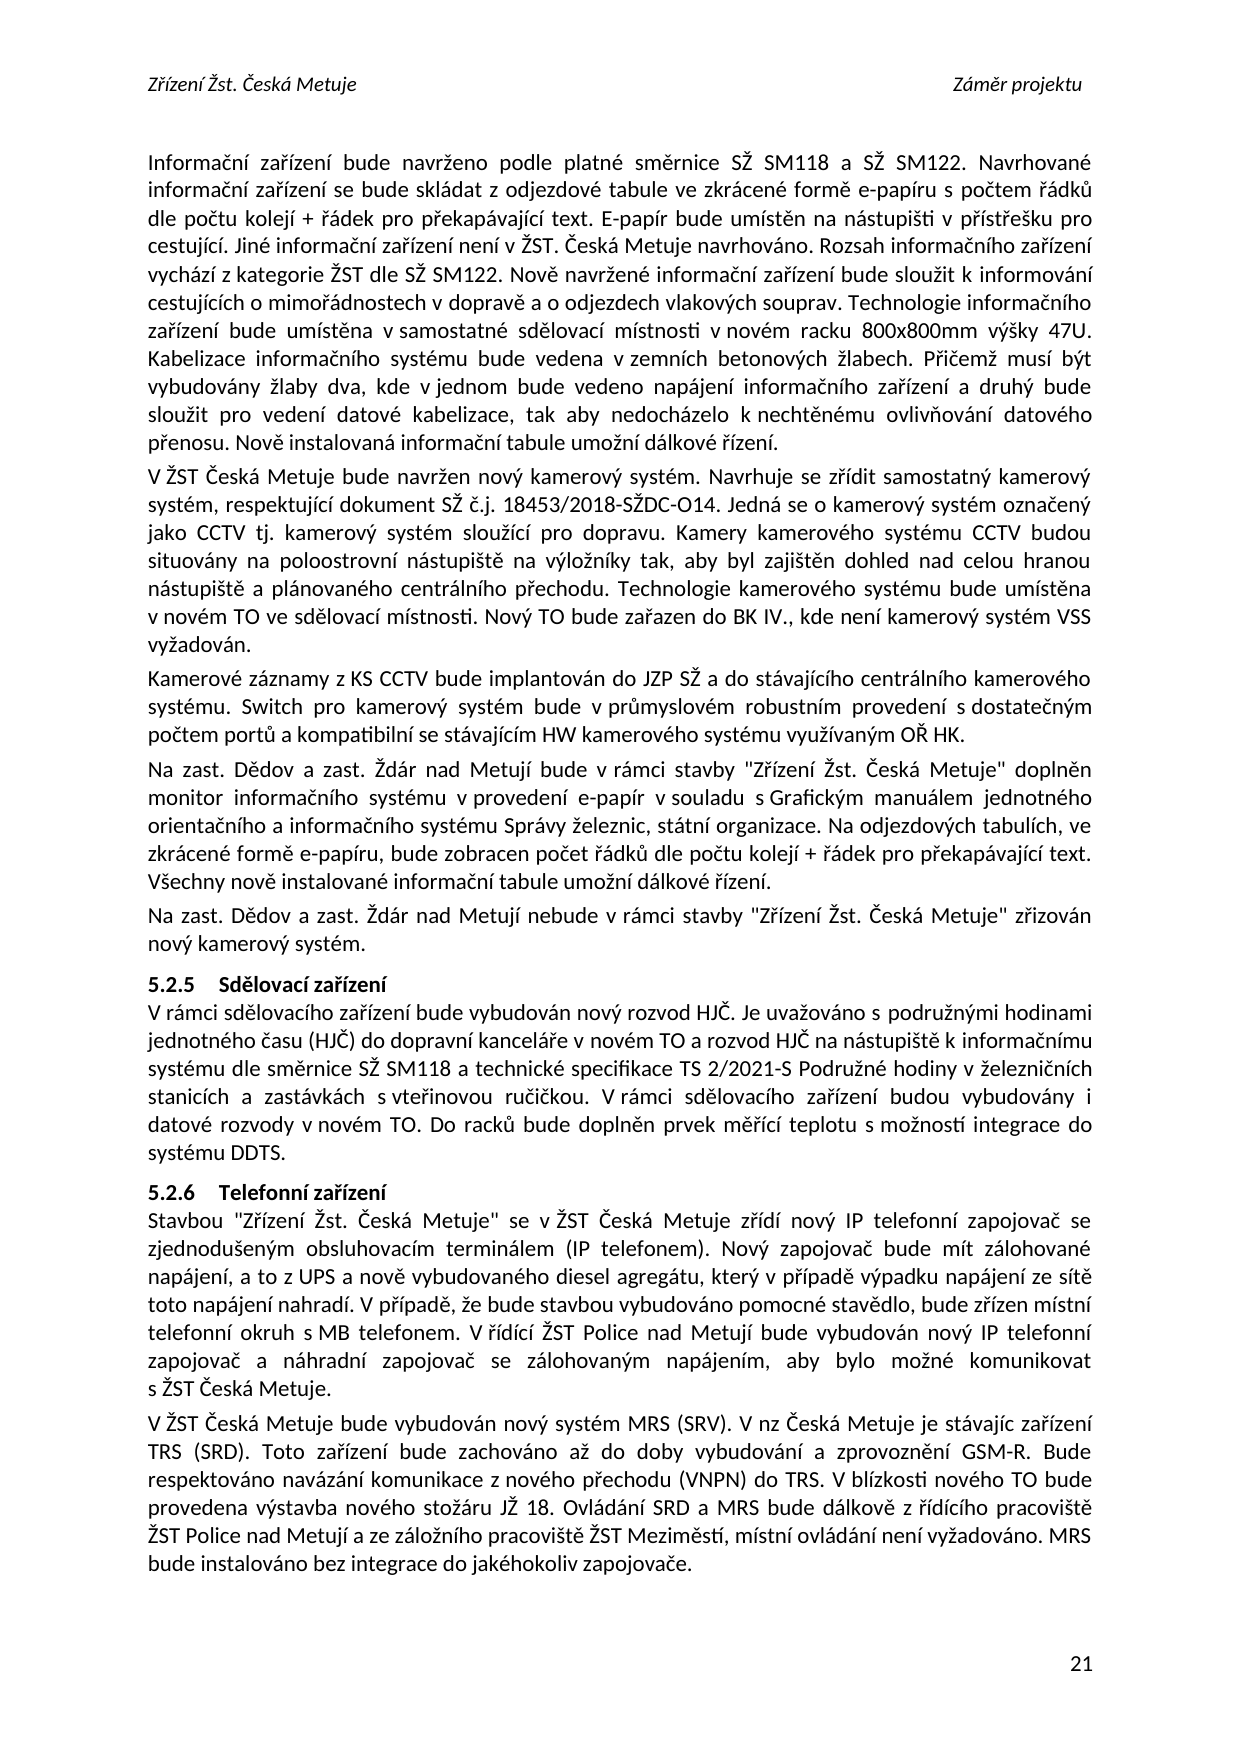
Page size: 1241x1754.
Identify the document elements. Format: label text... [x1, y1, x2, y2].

text Na zast. Dědov a zast. Ždár nad Metují bude v rámci stavby "Zřízení Žst. Česká Metuje" doplněn monitor informačního systému v provedení e-papír v souladu s Grafickým manuálem jednotného orientačního a informačního systému Správy železnic, státní organizace. Na odjezdových tabulích, ve zkrácené formě e-papíru, bude zobracen počet řádků dle počtu kolejí + řádek pro překapávající text. Všechny nově instalované informační tabule umožní dálkové řízení. [148, 755, 1093, 895]
text Stavbou "Zřízení Žst. Česká Metuje" se v ŽST Česká Metuje zřídí nový IP telefonní zapojovač se zjednodušeným obsluhovacím terminálem (IP telefonem). Nový zapojovač bude mít zálohované napájení, a to z UPS a nově vybudovaného diesel agregátu, který v případě výpadku napájení ze sítě toto napájení nahradí. V případě, že bude stavbou vybudováno pomocné stavědlo, bude zřízen místní telefonní okruh s MB telefonem. V řídící ŽST Police nad Metují bude vybudován nový IP telefonní zapojovač a náhradní zapojovač se zálohovaným napájením, aby bylo možné komunikovat s ŽST Česká Metuje. [148, 1206, 1093, 1402]
subtitle Sdělovací zařízení [148, 970, 1093, 998]
text Kamerové záznamy z KS CCTV bude implantován do JZP SŽ a do stávajícího centrálního kamerového systému. Switch pro kamerový systém bude v průmyslovém robustním provedení s dostatečným počtem portů a kompatibilní se stávajícím HW kamerového systému využívaným OŘ HK. [148, 664, 1093, 748]
subtitle Telefonní zařízení [148, 1178, 1093, 1206]
text V ŽST Česká Metuje bude vybudován nový systém MRS (SRV). V nz Česká Metuje je stávajíc zařízení TRS (SRD). Toto zařízení bude zachováno až do doby vybudování a zprovoznění GSM-R. Bude respektováno navázání komunikace z nového přechodu (VNPN) do TRS. V blízkosti nového TO bude provedena výstavba nového stožáru JŽ 18. Ovládání SRD a MRS bude dálkově z řídícího pracoviště ŽST Police nad Metují a ze záložního pracoviště ŽST Meziměstí, místní ovládání není vyžadováno. MRS bude instalováno bez integrace do jakéhokoliv zapojovače. [148, 1409, 1093, 1577]
text Informační zařízení bude navrženo podle platné směrnice SŽ SM118 a SŽ SM122. Navrhované informační zařízení se bude skládat z odjezdové tabule ve zkrácené formě e-papíru s počtem řádků dle počtu kolejí + řádek pro překapávající text. E-papír bude umístěn na nástupišti v přístřešku pro cestující. Jiné informační zařízení není v ŽST. Česká Metuje navrhováno. Rozsah informačního zařízení vychází z kategorie ŽST dle SŽ SM122. Nově navržené informační zařízení bude sloužit k informování cestujících o mimořádnostech v dopravě a o odjezdech vlakových souprav. Technologie informačního zařízení bude umístěna v samostatné sdělovací místnosti v novém racku 800x800mm výšky 47U. Kabelizace informačního systému bude vedena v zemních betonových žlabech. Přičemž musí být vybudovány žlaby dva, kde v jednom bude vedeno napájení informačního zařízení a druhý bude sloužit pro vedení datové kabelizace, tak aby nedocházelo k nechtěnému ovlivňování datového přenosu. Nově instalovaná informační tabule umožní dálkové řízení. [148, 148, 1093, 456]
text V rámci sdělovacího zařízení bude vybudován nový rozvod HJČ. Je uvažováno s podružnými hodinami jednotného času (HJČ) do dopravní kanceláře v novém TO a rozvod HJČ na nástupiště k informačnímu systému dle směrnice SŽ SM118 a technické specifikace TS 2/2021-S Podružné hodiny v železničních stanicích a zastávkách s vteřinovou ručičkou. V rámci sdělovacího zařízení budou vybudovány i datové rozvody v novém TO. Do racků bude doplněn prvek měřící teplotu s možností integrace do systému DDTS. [148, 998, 1093, 1166]
text V ŽST Česká Metuje bude navržen nový kamerový systém. Navrhuje se zřídit samostatný kamerový systém, respektující dokument SŽ č.j. 18453/2018-SŽDC-O14. Jedná se o kamerový systém označený jako CCTV tj. kamerový systém sloužící pro dopravu. Kamery kamerového systému CCTV budou situovány na poloostrovní nástupiště na výložníky tak, aby byl zajištěn dohled nad celou hranou nástupiště a plánovaného centrálního přechodu. Technologie kamerového systému bude umístěna v novém TO ve sdělovací místnosti. Nový TO bude zařazen do BK IV., kde není kamerový systém VSS vyžadován. [148, 462, 1093, 658]
text Na zast. Dědov a zast. Ždár nad Metují nebude v rámci stavby "Zřízení Žst. Česká Metuje" zřizován nový kamerový systém. [148, 901, 1093, 957]
